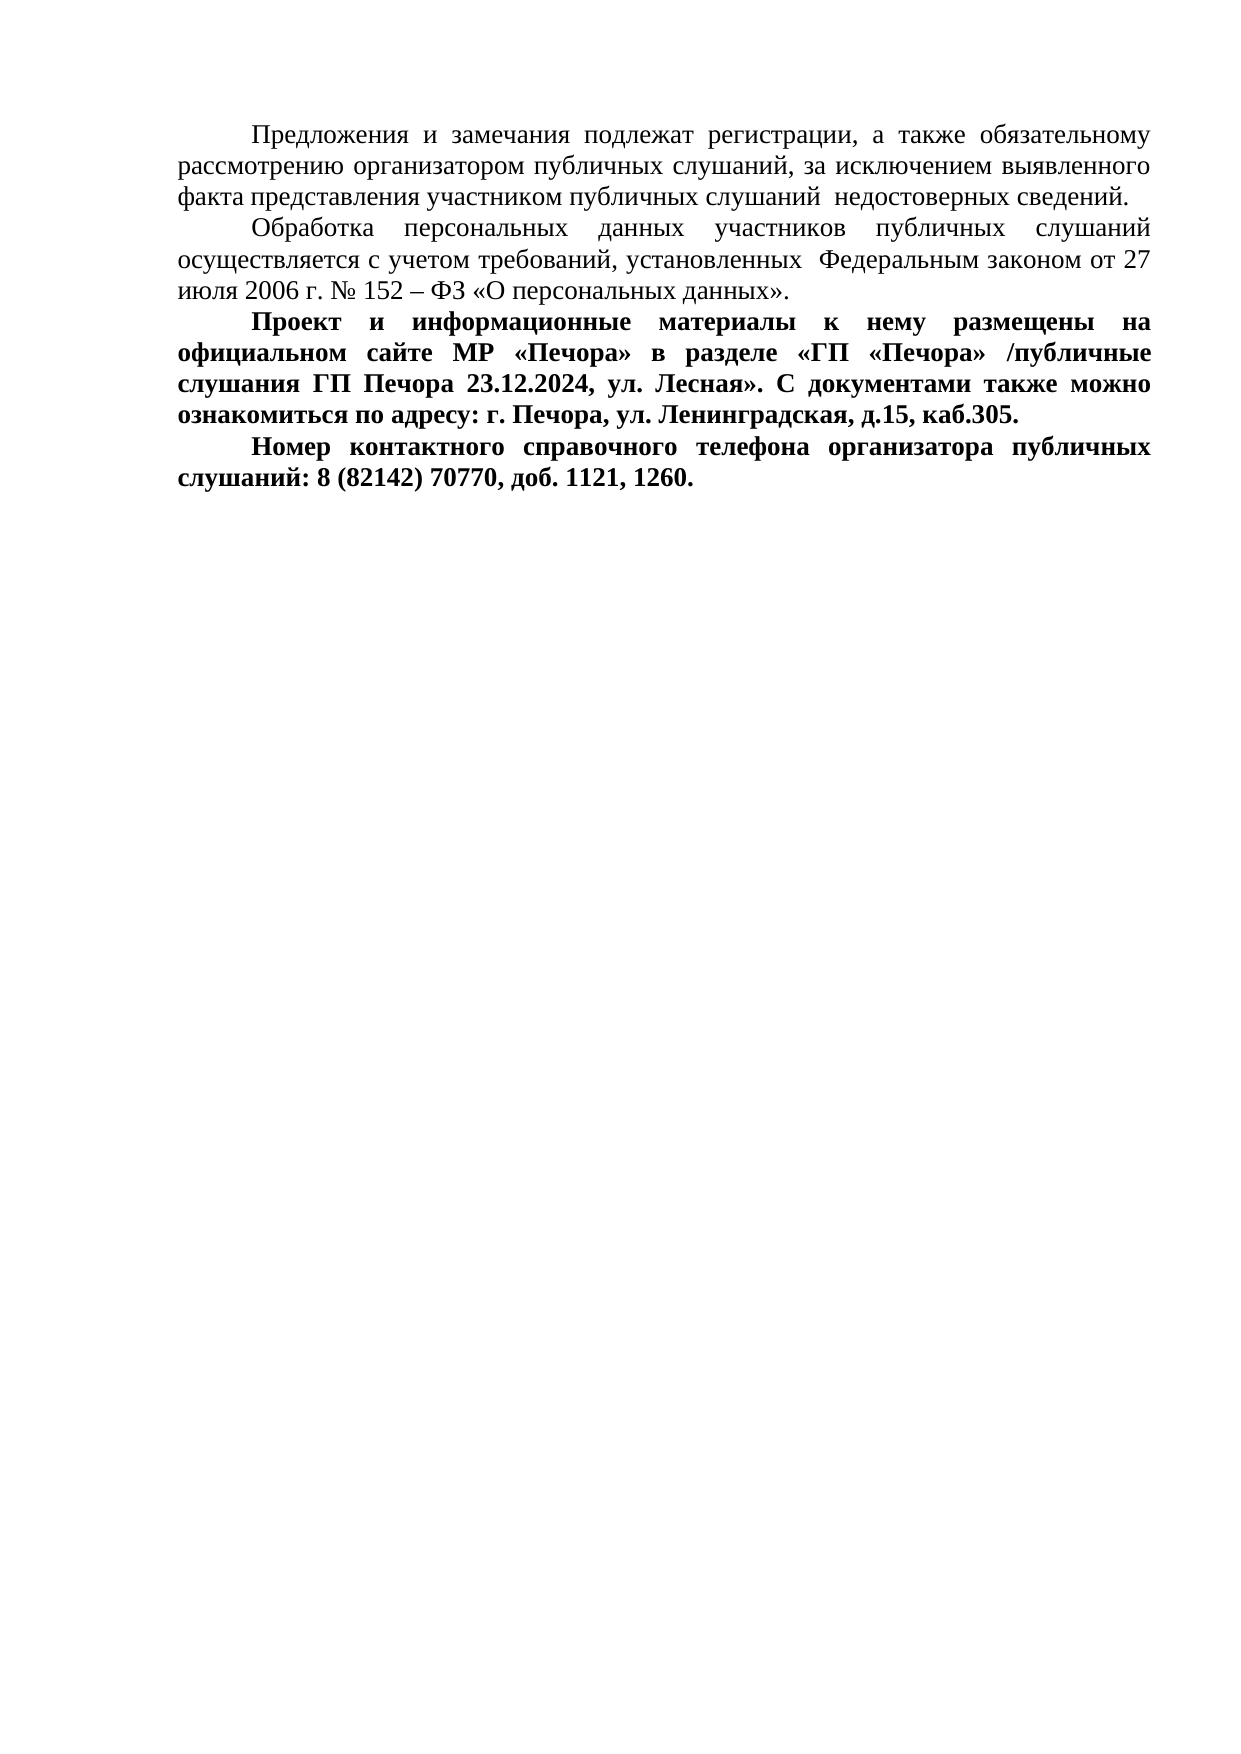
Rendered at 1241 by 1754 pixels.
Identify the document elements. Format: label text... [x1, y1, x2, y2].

list Предложения и замечания подлежат регистрации, а также обязательному рассмотрению организатором публичных слушаний, за исключением выявленного факта представления участником публичных слушаний недостоверных сведений. [177, 118, 1152, 212]
list Обработка персональных данных участников публичных слушаний осуществляется с учетом требований, установленных Федеральным законом от 27 июля 2006 г. № 152 – ФЗ «О персональных данных». [177, 212, 1152, 305]
text Номер контактного справочного телефона организатора публичных слушаний: 8 (82142) 70770, доб. 1121, 1260. [177, 429, 1152, 492]
text Проект и информационные материалы к нему размещены на официальном сайте МР «Печора» в разделе «ГП «Печора» /публичные слушания ГП Печора 23.12.2024, ул. Лесная». С документами также можно ознакомиться по адресу: г. Печора, ул. Ленинградская, д.15, каб.305. [177, 305, 1152, 429]
